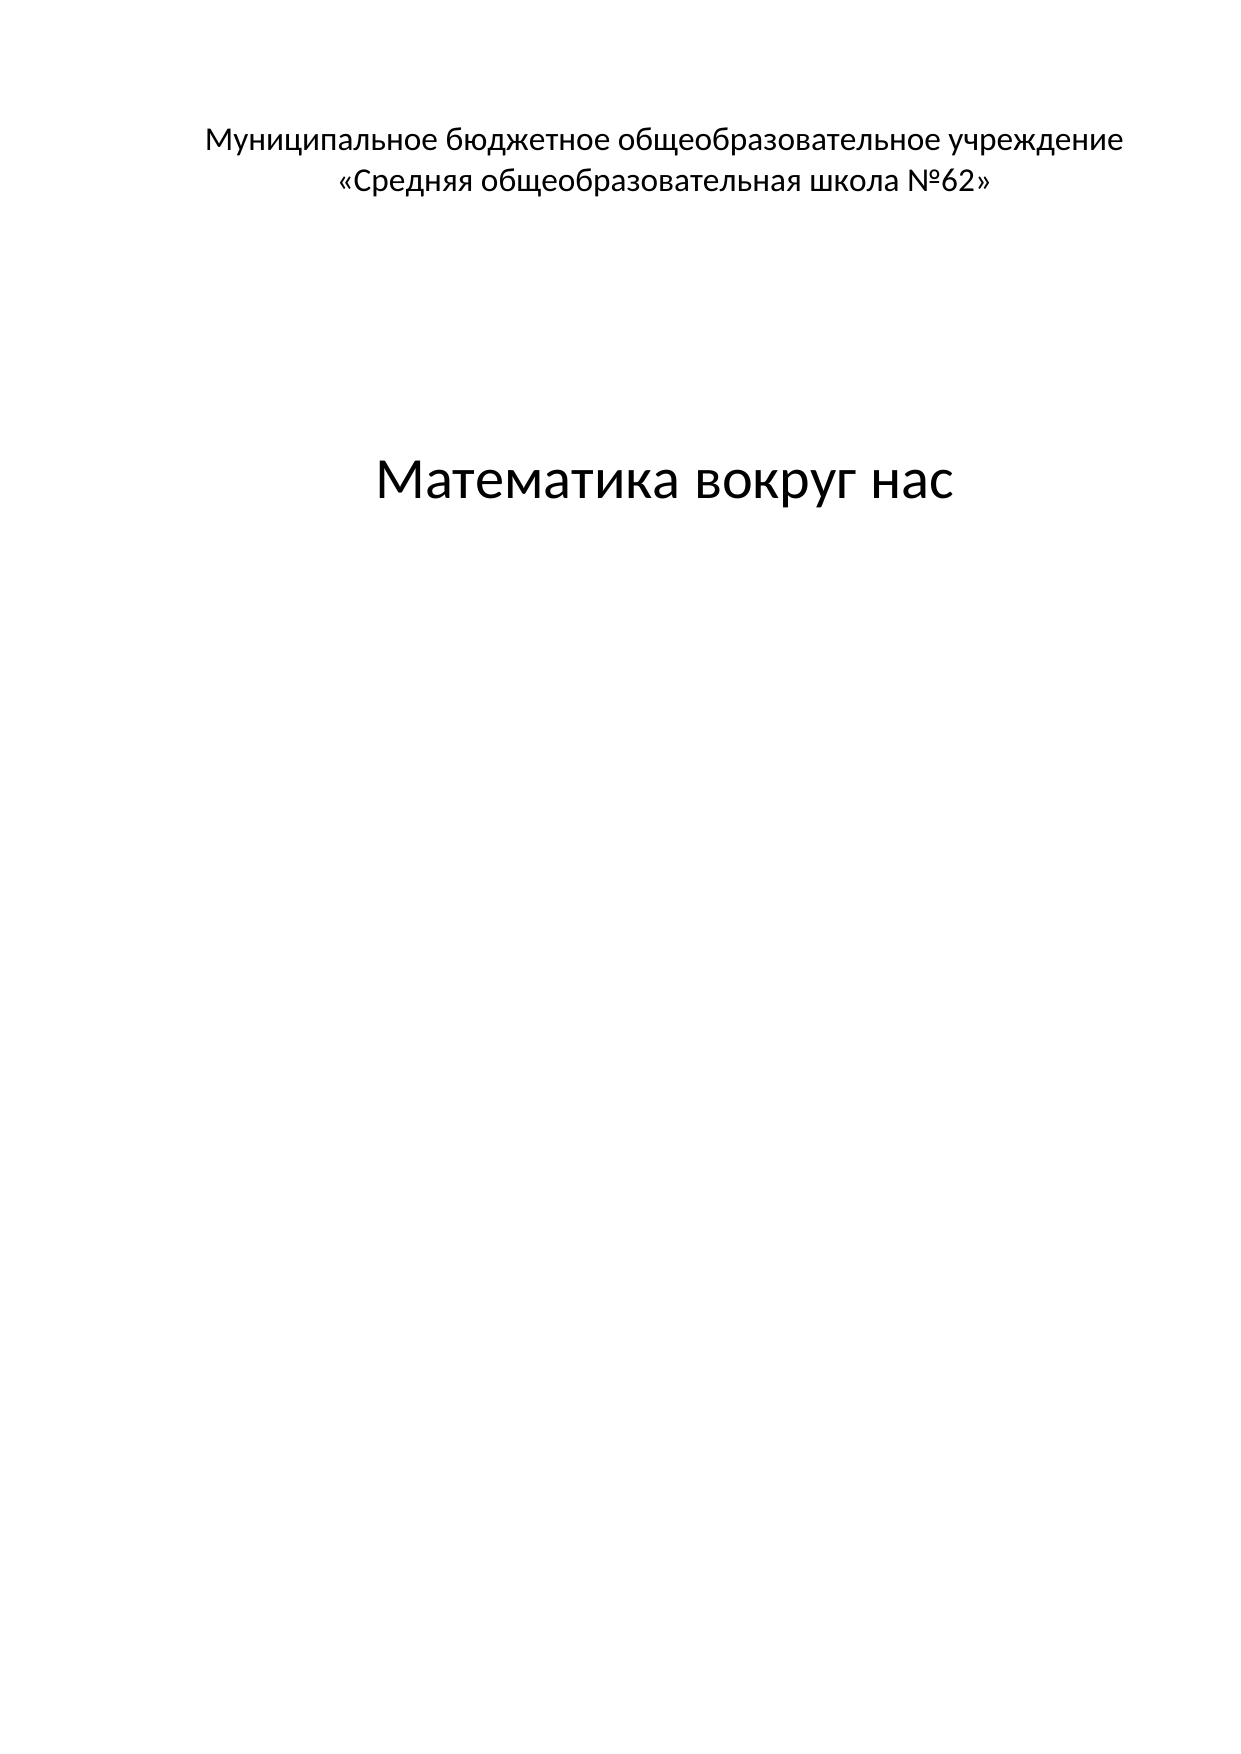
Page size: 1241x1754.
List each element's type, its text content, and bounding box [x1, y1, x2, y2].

text Муниципальное бюджетное общеобразовательное учреждение «Средняя общеобразовательная школа №62» [177, 118, 1152, 199]
text Математика вокруг нас [177, 442, 1152, 513]
